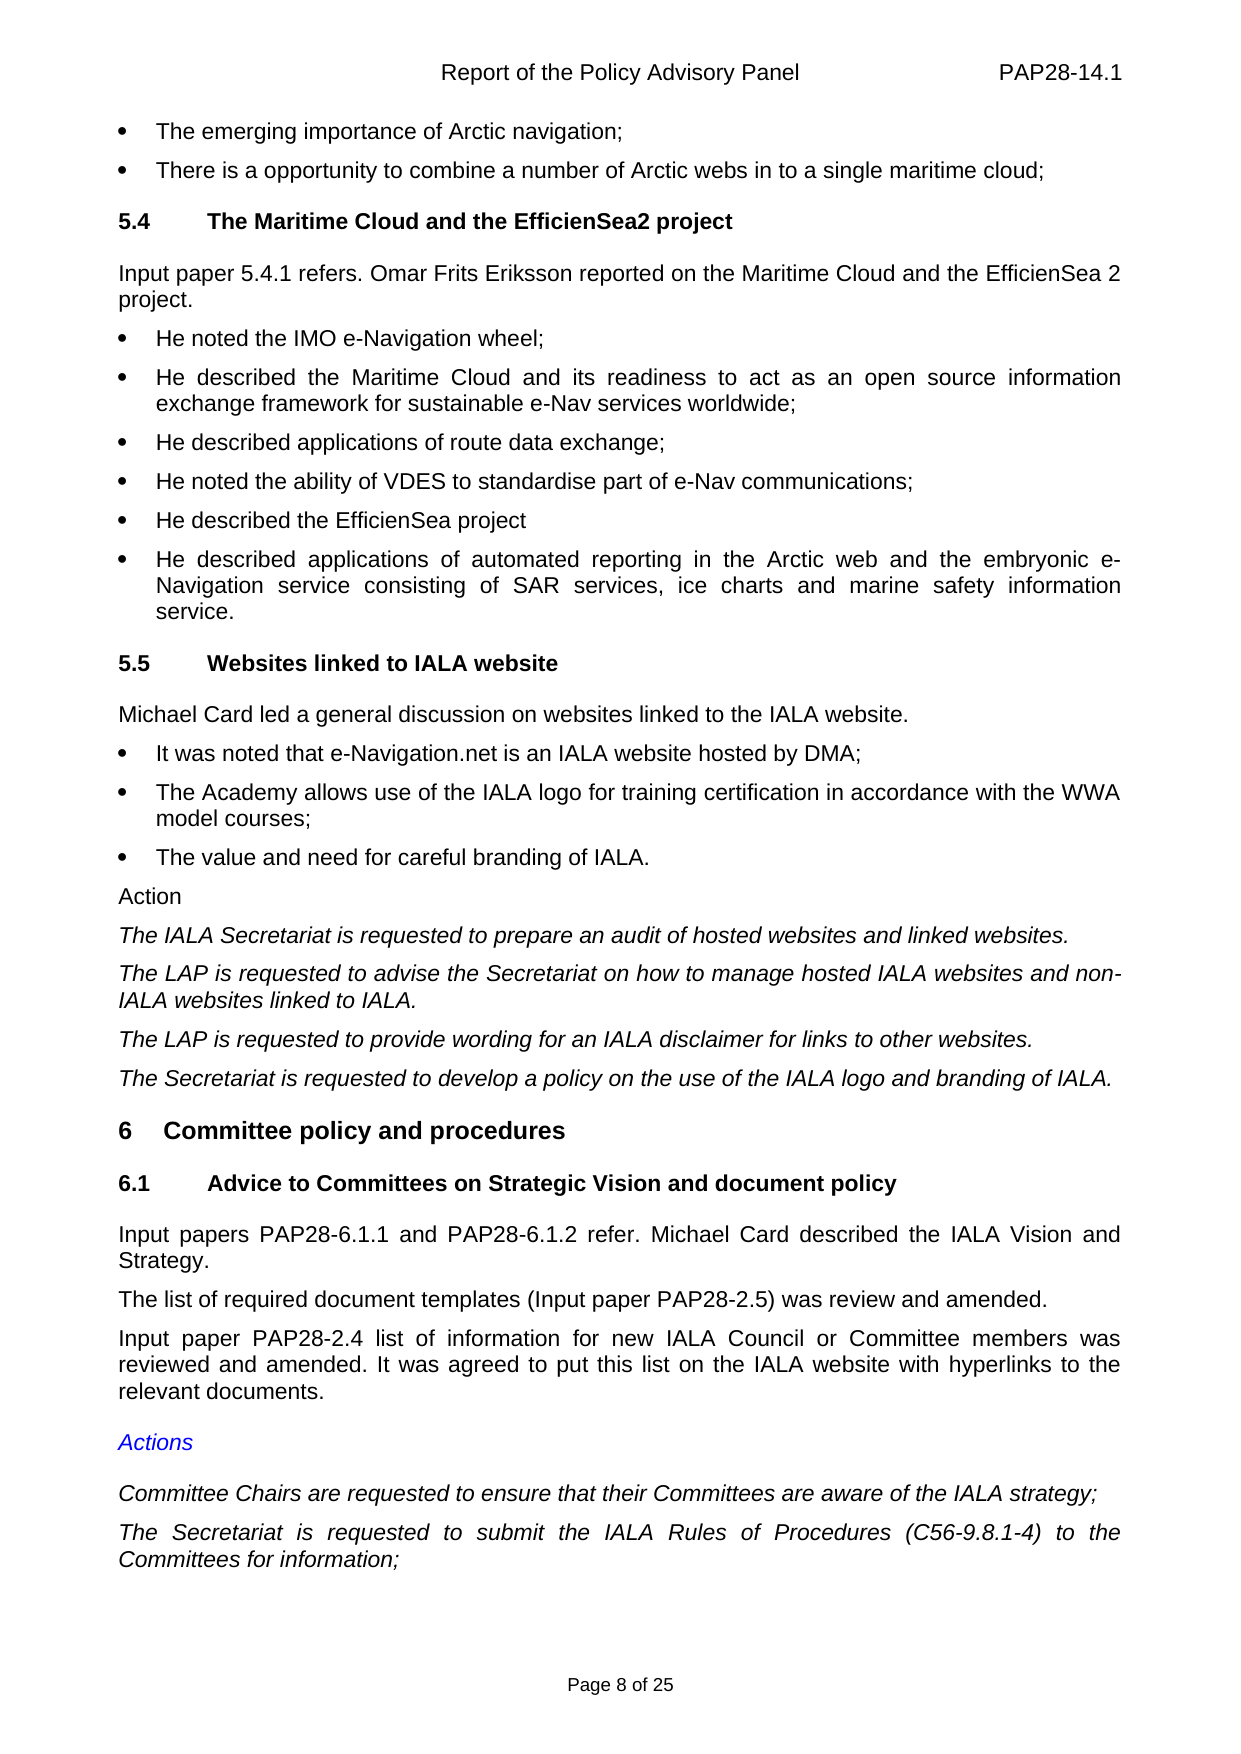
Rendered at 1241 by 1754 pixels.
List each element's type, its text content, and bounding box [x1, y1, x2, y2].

subtitle The Maritime Cloud and the EfficienSea2 project [118, 208, 1122, 235]
text The list of required document templates (Input paper PAP28-2.5) was review and amended. [118, 1286, 1122, 1312]
text Input papers PAP28-6.1.1 and PAP28-6.1.2 refer. Michael Card described the IALA Vision and Strategy. [118, 1221, 1122, 1274]
list The value and need for careful branding of IALA. [118, 844, 1122, 870]
list The emerging importance of Arctic navigation; [118, 118, 1122, 144]
list He described the Maritime Cloud and its readiness to act as an open source information exchange framework for sustainable e-Nav services worldwide; [118, 364, 1122, 416]
text The Secretariat is requested to develop a policy on the use of the IALA logo and branding of IALA. [118, 1064, 1122, 1091]
text Action [118, 883, 1122, 909]
list He described applications of automated reporting in the Arctic web and the embryonic e-Navigation service consisting of SAR services, ice charts and marine safety information service. [118, 546, 1122, 624]
text Michael Card led a general discussion on websites linked to the IALA website. [118, 701, 1122, 727]
text Committee Chairs are requested to ensure that their Committees are aware of the IALA strategy; [118, 1480, 1122, 1507]
list He noted the IMO e-Navigation wheel; [118, 325, 1122, 351]
text The LAP is requested to provide wording for an IALA disclaimer for links to other websites. [118, 1026, 1122, 1052]
subtitle Websites linked to IALA website [118, 649, 1122, 676]
list There is a opportunity to combine a number of Arctic webs in to a single maritime cloud; [118, 157, 1122, 183]
text Input paper 5.4.1 refers. Omar Frits Eriksson reported on the Maritime Cloud and the EfficienSea 2 project. [118, 260, 1122, 312]
text The Secretariat is requested to submit the IALA Rules of Procedures (C56-9.8.1-4) to the Committees for information; [118, 1519, 1122, 1572]
list He noted the ability of VDES to standardise part of e-Nav communications; [118, 468, 1122, 494]
list He described the EfficienSea project [118, 507, 1122, 533]
text Input paper PAP28-2.4 list of information for new IALA Council or Committee members was reviewed and amended. It was agreed to put this list on the IALA website with hyperlinks to the relevant documents. [118, 1325, 1122, 1404]
text The IALA Secretariat is requested to prepare an audit of hosted websites and linked websites. [118, 922, 1122, 948]
subtitle Committee policy and procedures [118, 1116, 1122, 1144]
list It was noted that e-Navigation.net is an IALA website hosted by DMA; [118, 740, 1122, 766]
list The Academy allows use of the IALA logo for training certification in accordance with the WWA model courses; [118, 779, 1122, 831]
text The LAP is requested to advise the Secretariat on how to manage hosted IALA websites and non-IALA websites linked to IALA. [118, 960, 1122, 1013]
subtitle Advice to Committees on Strategic Vision and document policy [118, 1169, 1122, 1196]
list He described applications of route data exchange; [118, 429, 1122, 455]
text Actions [118, 1429, 1122, 1455]
